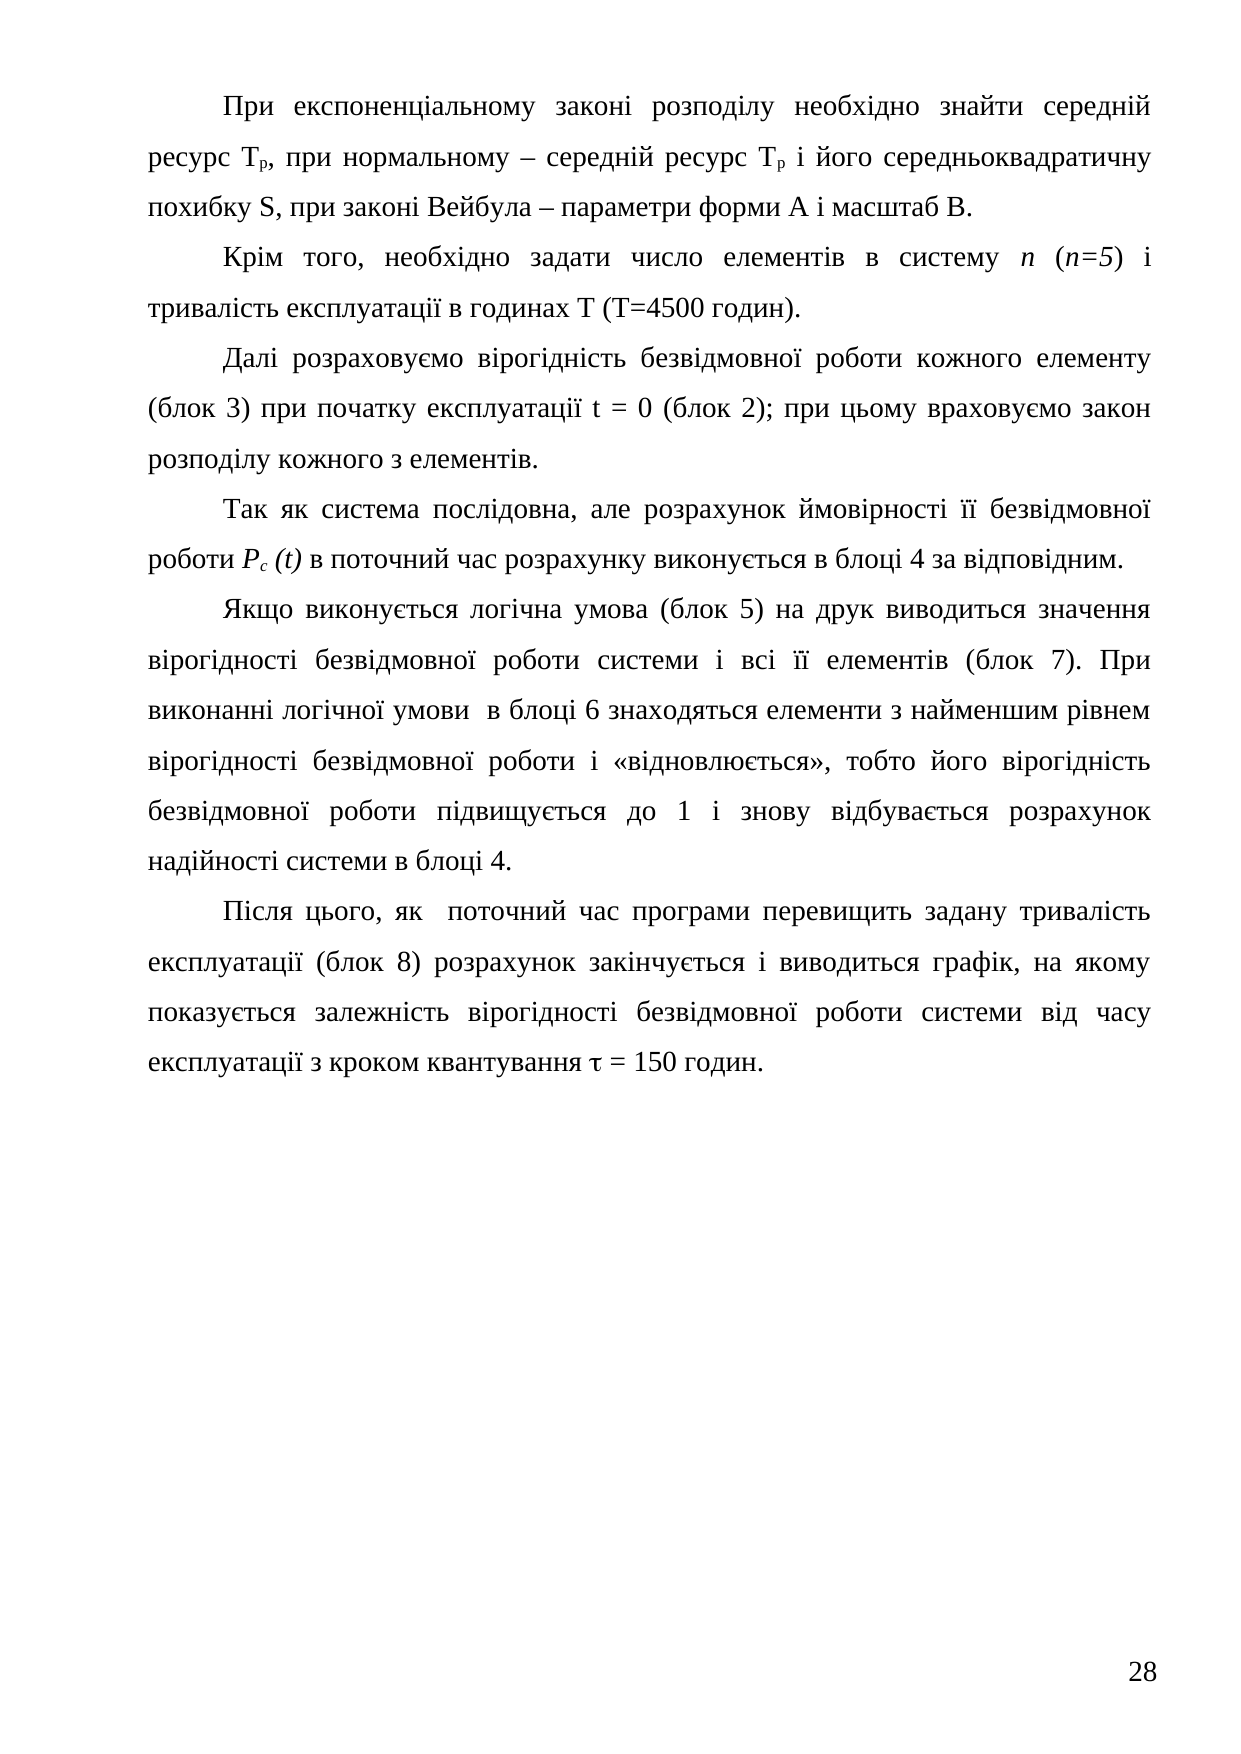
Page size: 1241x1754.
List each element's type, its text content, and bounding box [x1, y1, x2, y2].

text Крім того, необхідно задати число елементів в систему n (n=5) і тривалість експлуатації в годинах Т (Т=4500 годин). [148, 239, 1152, 323]
text При експоненціальному законі розподілу необхідно знайти середній ресурс Тр, при нормальному – середній ресурс Тр і його середньоквадратичну похибку S, при законі Вейбула – параметри форми А і масштаб В. [148, 88, 1152, 223]
text Після цього, як поточний час програми перевищить задану тривалість експлуатації (блок 8) розрахунок закінчується і виводиться графік, на якому показується залежність вірогідності безвідмовної роботи системи від часу експлуатації з кроком квантування = 150 годин. [148, 893, 1152, 1078]
text Далі розраховуємо вірогідність безвідмовної роботи кожного елементу (блок 3) при початку експлуатації t = 0 (блок 2); при цьому враховуємо закон розподілу кожного з елементів. [148, 340, 1152, 474]
text Якщо виконується логічна умова (блок 5) на друк виводиться значення вірогідності безвідмовної роботи системи і всі її елементів (блок 7). При виконанні логічної умови в блоці 6 знаходяться елементи з найменшим рівнем вірогідності безвідмовної роботи і «відновлюється», тобто його вірогідність безвідмовної роботи підвищується до 1 і знову відбувається розрахунок надійності системи в блоці 4. [148, 592, 1152, 877]
text Так як система послідовна, але розрахунок ймовірності її безвідмовної роботи Рс (t) в поточний час розрахунку виконується в блоці 4 за відповідним. [148, 491, 1152, 575]
